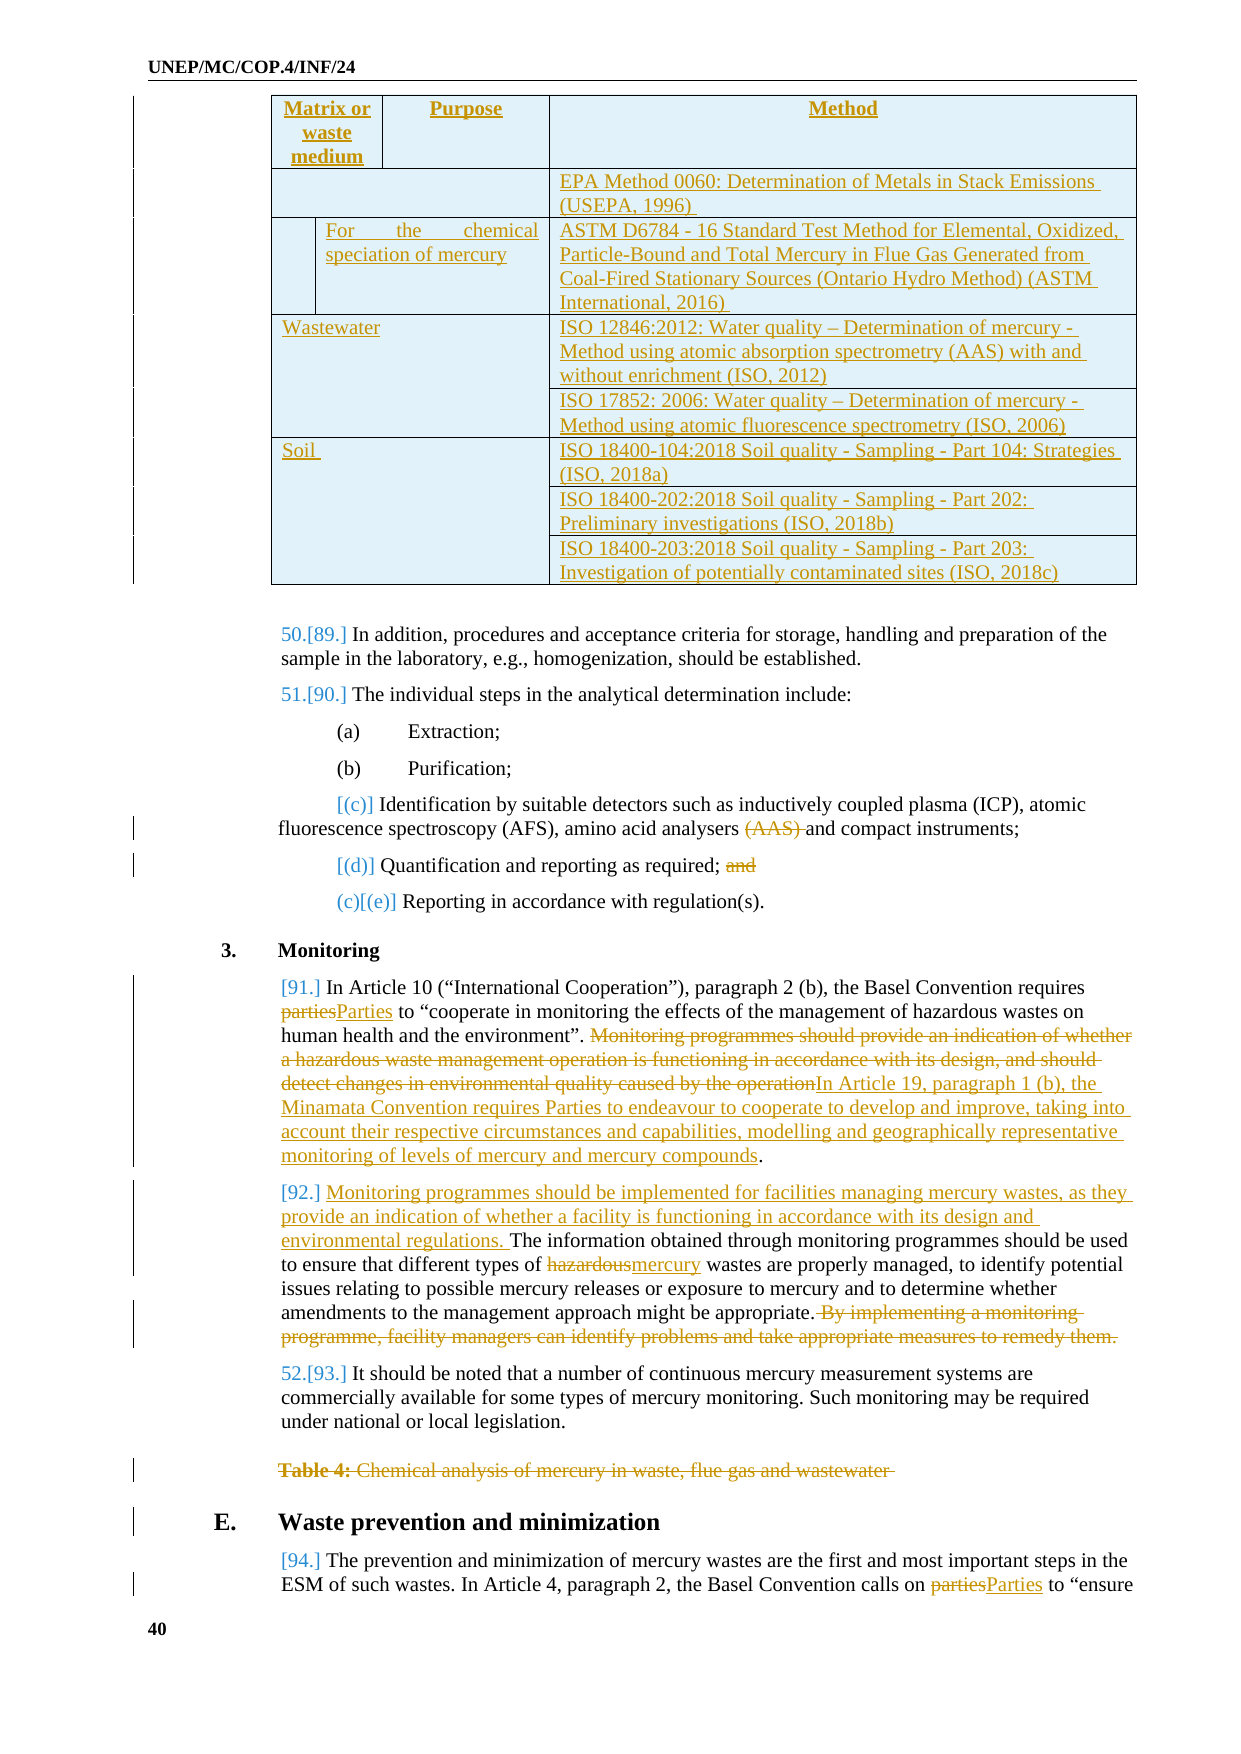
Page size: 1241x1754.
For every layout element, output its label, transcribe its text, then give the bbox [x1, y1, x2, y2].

list In Article 10 (“International Cooperation”), paragraph 2 (b), the Basel Convention requires to “cooperate in monitoring the effects of the management of hazardous wastes on human health and the environment”. . [281, 975, 1137, 1167]
list The information obtained through monitoring programmes should be used to ensure that different types of wastes are properly managed, to identify potential issues relating to possible mercury releases or exposure to mercury and to determine whether amendments to the management approach might be appropriate. [281, 1180, 1137, 1348]
list Identification by suitable detectors such as inductively coupled plasma (ICP), atomic fluorescence spectroscopy (AFS), amino acid analysers and compact instruments; [278, 792, 1137, 840]
list Reporting in accordance with regulation(s). [278, 889, 1137, 913]
list It should be noted that a number of continuous mercury measurement systems are commercially available for some types of mercury monitoring. Such monitoring may be required under national or local legislation. [281, 1361, 1137, 1433]
text E. Waste prevention and minimization [148, 1507, 1107, 1536]
list Purification; [278, 755, 1137, 779]
list In addition, procedures and acceptance criteria for storage, handling and preparation of the sample in the laboratory, e.g., homogenization, should be established. [281, 622, 1137, 670]
list The individual steps in the analytical determination include: [281, 682, 1137, 706]
text 3. Monitoring [148, 938, 1107, 962]
list Quantification and reporting as required; [278, 853, 1137, 877]
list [281, 1548, 1137, 1596]
list Extraction; [278, 719, 1137, 743]
